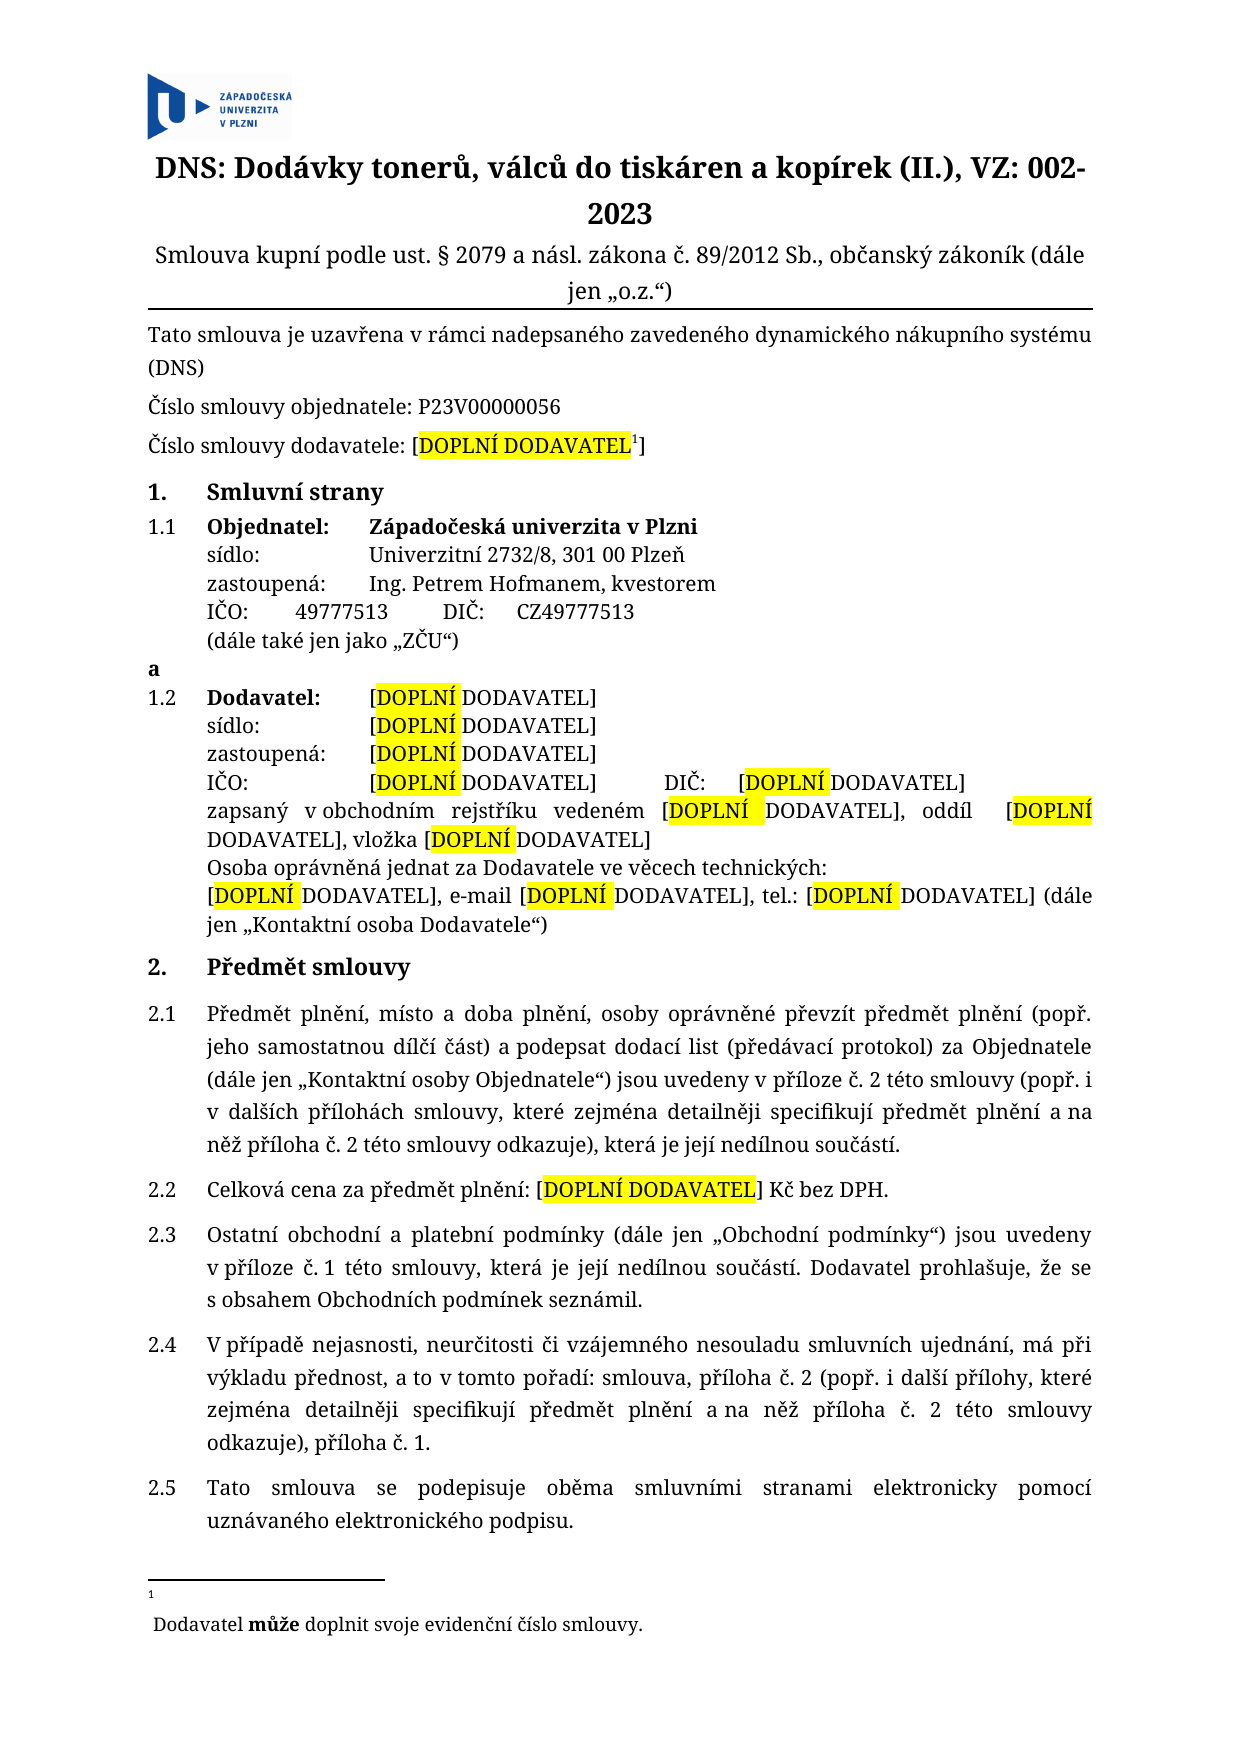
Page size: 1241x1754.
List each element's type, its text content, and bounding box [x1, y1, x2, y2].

list Předmět plnění, místo a doba plnění, osoby oprávněné převzít předmět plnění (popř. jeho samostatnou dílčí část) a podepsat dodací list (předávací protokol) za Objednatele (dále jen „Kontaktní osoby Objednatele“) jsou uvedeny v příloze č. 2 této smlouvy (popř. i v dalších přílohách smlouvy, které zejména detailněji specifikují předmět plnění a na něž příloha č. 2 této smlouvy odkazuje), která je její nedílnou součástí. [148, 999, 1093, 1158]
list Smluvní strany [148, 476, 1093, 507]
text sídlo: [DOPLNÍ DODAVATEL] [207, 711, 376, 739]
text DNS: Dodávky tonerů, válců do tiskáren a kopírek (II.), VZ: 002-2023 [148, 148, 1093, 233]
text Číslo smlouvy dodavatele: [DOPLNÍ DODAVATEL] [631, 431, 1093, 459]
text [DOPLNÍ DODAVATEL], e-mail [DOPLNÍ DODAVATEL], tel.: [DOPLNÍ DODAVATEL] (dále jen „Kontaktní osoba Dodavatele“) [207, 882, 1093, 938]
text zapsaný v obchodním rejstříku vedeném [DOPLNÍ DODAVATEL], oddíl [DOPLNÍ DODAVATEL], vložka [DOPLNÍ DODAVATEL] [207, 796, 1093, 853]
list Ostatní obchodní a platební podmínky (dále jen „Obchodní podmínky“) jsou uvedeny v příloze č. 1 této smlouvy, která je její nedílnou součástí. Dodavatel prohlašuje, že se s obsahem Obchodních podmínek seznámil. [148, 1220, 1093, 1314]
text IČO: [DOPLNÍ DODAVATEL] DIČ: [DOPLNÍ DODAVATEL] [461, 768, 745, 796]
list Dodavatel: [DOPLNÍ DODAVATEL] [461, 683, 1093, 711]
text Číslo smlouvy objednatele: P23V00000056 [148, 392, 1093, 421]
text Osoba oprávněná jednat za Dodavatele ve věcech technických: [207, 853, 1093, 882]
text a [148, 654, 1093, 683]
text Smlouva kupní podle ust. § 2079 a násl. zákona č. 89/2012 Sb., občanský zákoník (dále jen „o.z.“) [148, 239, 1093, 308]
text (dále také jen jako „ZČU“) [207, 626, 1093, 654]
text sídlo: Univerzitní 2732/8, 301 00 Plzeň [207, 540, 1093, 569]
text Tato smlouva je uzavřena v rámci nadepsaného zavedeného dynamického nákupního systému (DNS) [148, 321, 1093, 382]
list Tato smlouva se podepisuje oběma smluvními stranami elektronicky pomocí uznávaného elektronického podpisu. [148, 1473, 1093, 1534]
picture [147, 73, 292, 140]
text Číslo smlouvy dodavatele: [DOPLNÍ DODAVATEL] [148, 431, 419, 459]
text zastoupená: Ing. Petrem Hofmanem, kvestorem [207, 569, 1093, 597]
text zastoupená: [DOPLNÍ DODAVATEL] [207, 739, 1093, 768]
text IČO: [DOPLNÍ DODAVATEL] DIČ: [DOPLNÍ DODAVATEL] [830, 768, 1093, 796]
list V případě nejasnosti, neurčitosti či vzájemného nesouladu smluvních ujednání, má při výkladu přednost, a to v tomto pořadí: smlouva, příloha č. 2 (popř. i další přílohy, které zejména detailněji specifikují předmět plnění a na něž příloha č. 2 této smlouvy odkazuje), příloha č. 1. [148, 1330, 1093, 1457]
text sídlo: [DOPLNÍ DODAVATEL] [461, 711, 1093, 739]
text IČO: [DOPLNÍ DODAVATEL] DIČ: [DOPLNÍ DODAVATEL] [207, 768, 376, 796]
list Předmět smlouvy [148, 951, 1093, 982]
list Celková cena za předmět plnění: [DOPLNÍ DODAVATEL] Kč bez DPH. [148, 1175, 543, 1203]
list Dodavatel: [DOPLNÍ DODAVATEL] [148, 683, 376, 711]
text IČO: 49777513 DIČ: CZ49777513 [207, 597, 1093, 626]
list Objednatel: Západočeská univerzita v Plzni [148, 512, 1093, 540]
list Celková cena za předmět plnění: [DOPLNÍ DODAVATEL] Kč bez DPH. [756, 1175, 1093, 1203]
